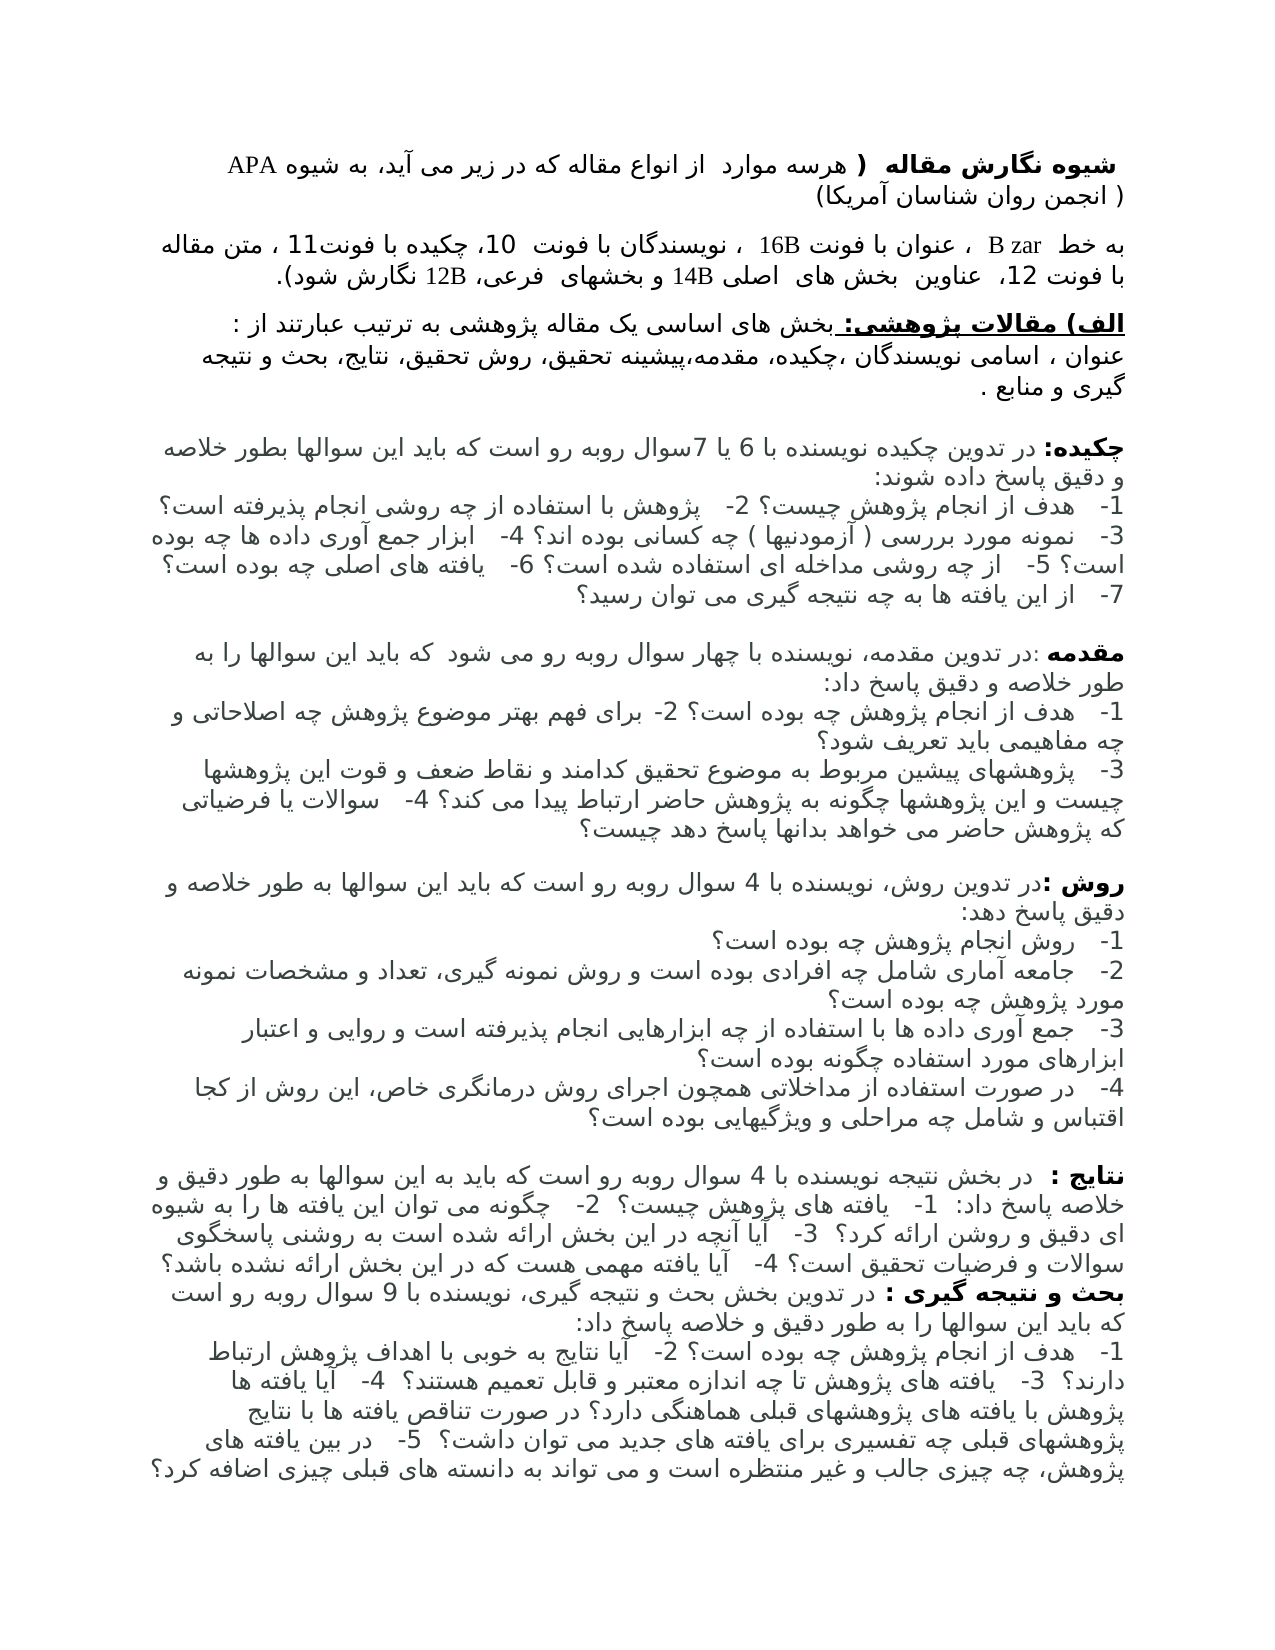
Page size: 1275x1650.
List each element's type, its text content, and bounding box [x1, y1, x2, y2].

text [150, 1161, 1125, 1484]
text به خط B zar ، عنوان با فونت 16B ، نویسندگان با فونت 10، چکیده با فونت11 ، متن مقاله با فونت 12، عناوین بخش های اصلی 14B و بخشهای فرعی، 12B نگارش شود). [150, 230, 1125, 291]
text شیوه نگارش مقاله ( هرسه موارد از انواع مقاله که در زیر می آید، به شیوه APA ( انجمن روان شناسان آمریکا) [150, 150, 1125, 211]
text الف) مقالات پژوهشی: بخش های اساسی یک مقاله پژوهشی به ترتیب عبارتند از : عنوان ، اسامی نویسندگان ،چکیده، مقدمه،پیشینه تحقیق، روش تحقیق، نتایج، بحث و نتیجه گیری و منابع . [150, 309, 1125, 402]
text مقدمه :در تدوین مقدمه، نویسنده با چهار سوال روبه رو می شود که باید این سوالها را به طور خلاصه و دقیق پاسخ داد: 1- هدف از انجام پژوهش چه بوده است؟ 2- برای فهم بهتر موضوع پژوهش چه اصلاحاتی و چه مفاهیمی باید تعریف شود؟ 3- پژوهشهای پیشین مربوط به موضوع تحقیق کدامند و نقاط ضعف و قوت این پژوهشها چیست و این پژوهشها چگونه به پژوهش حاضر ارتباط پیدا می کند؟ 4- سوالات یا فرضیاتی که پژوهش حاضر می خواهد بدانها پاسخ دهد چیست؟ روش :در تدوین روش، نویسنده با 4 سوال روبه رو است که باید این سوالها به طور خلاصه و دقیق پاسخ دهد: 1- روش انجام پژوهش چه بوده است؟ 2- جامعه آماری شامل چه افرادی بوده است و روش نمونه گیری، تعداد و مشخصات نمونه مورد پژوهش چه بوده است؟ 3- جمع آوری داده ها با استفاده از چه ابزارهایی انجام پذیرفته است و روایی و اعتبار ابزارهای مورد استفاده چگونه بوده است؟ 4- در صورت استفاده از مداخلاتی همچون اجرای روش درمانگری خاص، این روش از کجا اقتباس و شامل چه مراحلی و ویژگیهایی بوده است؟ [150, 638, 1125, 1132]
text چکیده: در تدوین چکیده نویسنده با 6 یا 7سوال روبه رو است که باید این سوالها بطور خلاصه و دقیق پاسخ داده شوند: 1- هدف از انجام پژوهش چیست؟ 2- پژوهش با استفاده از چه روشی انجام پذیرفته است؟ 3- نمونه مورد بررسی ( آزمودنیها ) چه کسانی بوده اند؟ 4- ابزار جمع آوری داده ها چه بوده است؟ 5- از چه روشی مداخله ای استفاده شده است؟ 6- یافته های اصلی چه بوده است؟ 7- از این یافته ها به چه نتیجه گیری می توان رسید؟ [150, 433, 1125, 609]
